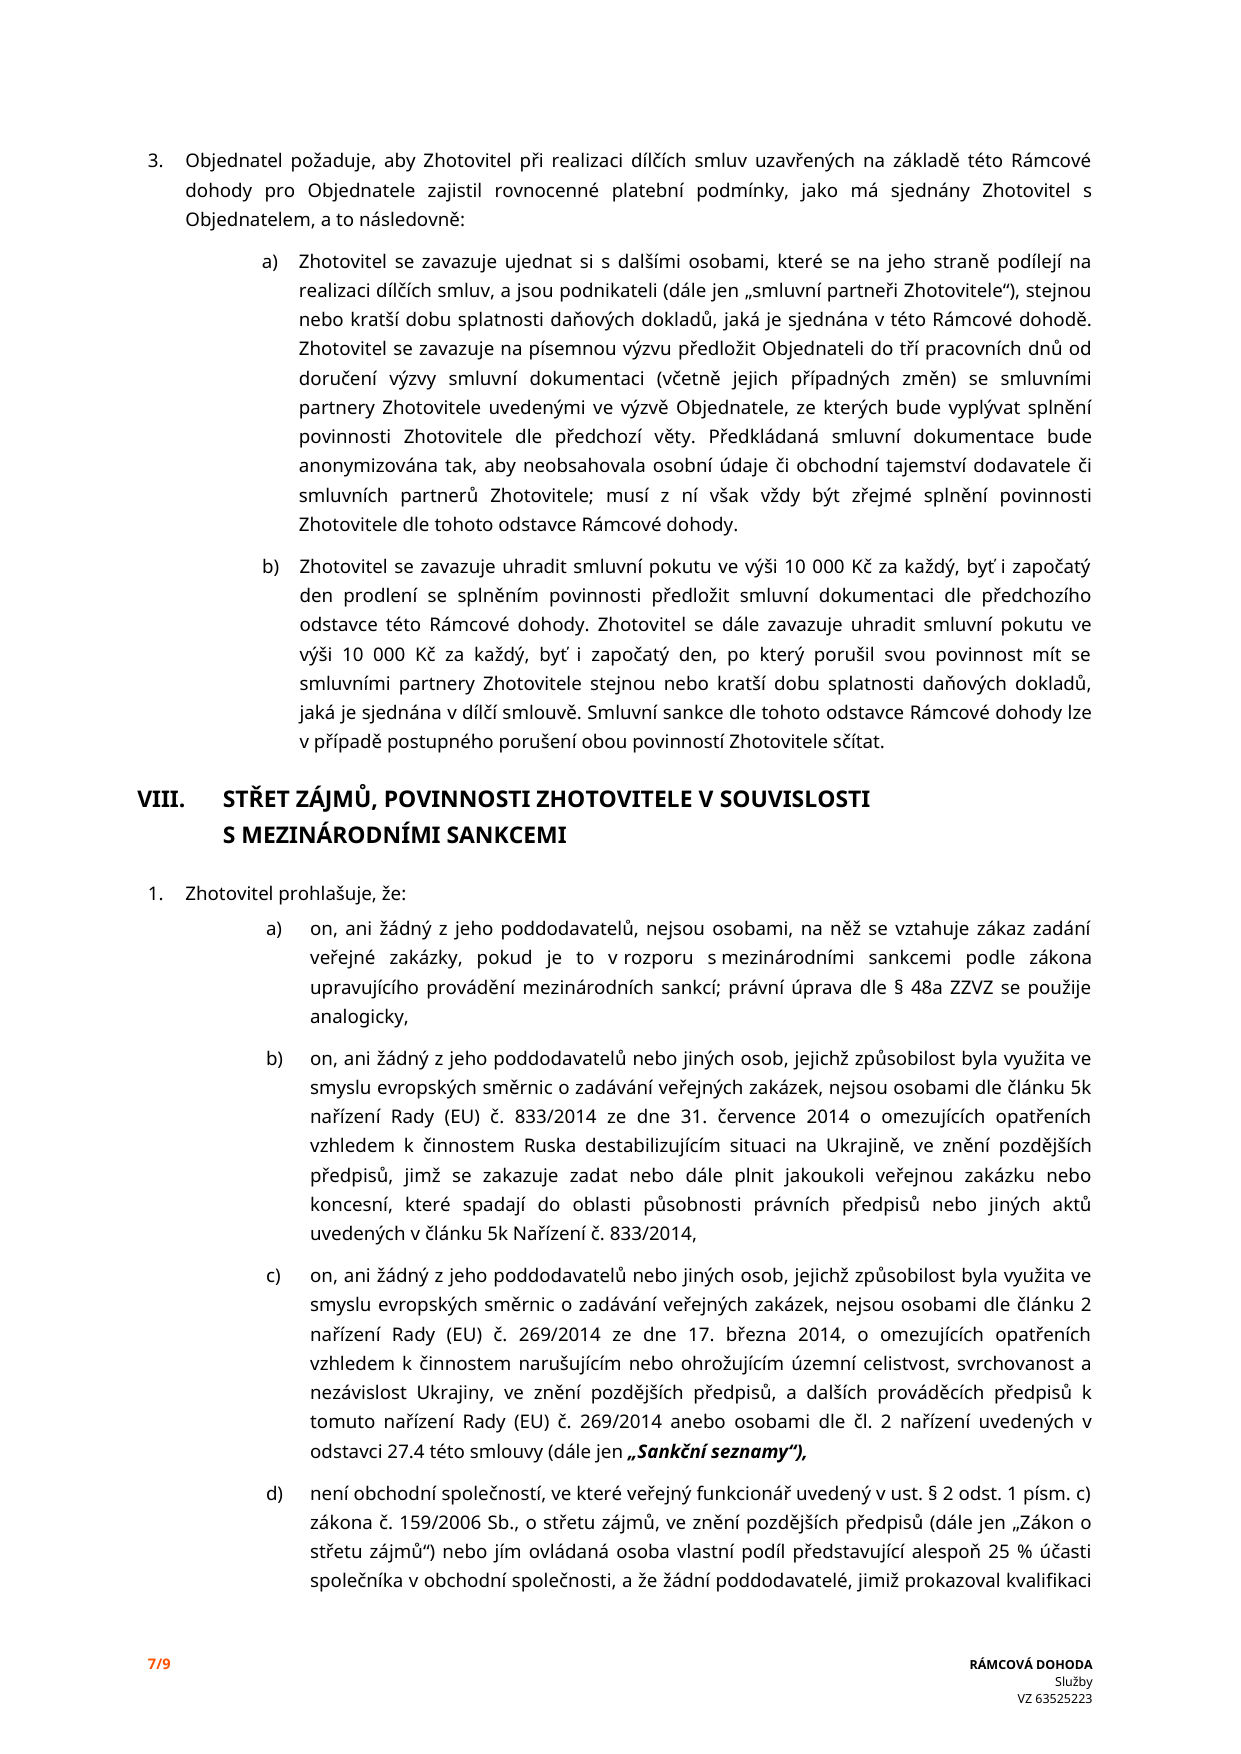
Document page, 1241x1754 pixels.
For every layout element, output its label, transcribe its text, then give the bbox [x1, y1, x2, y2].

list Zhotovitel prohlašuje, že: [148, 880, 1093, 905]
list Objednatel požaduje, aby Zhotovitel při realizaci dílčích smluv uzavřených na základě této Rámcové dohody pro Objednatele zajistil rovnocenné platební podmínky, jako má sjednány Zhotovitel s Objednatelem, a to následovně: [148, 148, 1093, 232]
text on, ani žádný z jeho poddodavatelů, nejsou osobami, na něž se vztahuje zákaz zadání veřejné zakázky, pokud je to v rozporu s mezinárodními sankcemi podle zákona upravujícího provádění mezinárodních sankcí; právní úprava dle § 48a ZZVZ se použije analogicky, [266, 915, 1093, 1029]
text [266, 1480, 1093, 1593]
list Zhotovitel se zavazuje ujednat si s dalšími osobami, které se na jeho straně podílejí na realizaci dílčích smluv, a jsou podnikateli (dále jen „smluvní partneři Zhotovitele“), stejnou nebo kratší dobu splatnosti daňových dokladů, jaká je sjednána v této Rámcové dohodě. Zhotovitel se zavazuje na písemnou výzvu předložit Objednateli do tří pracovních dnů od doručení výzvy smluvní dokumentaci (včetně jejich případných změn) se smluvními partnery Zhotovitele uvedenými ve výzvě Objednatele, ze kterých bude vyplývat splnění povinnosti Zhotovitele dle předchozí věty. Předkládaná smluvní dokumentace bude anonymizována tak, aby neobsahovala osobní údaje či obchodní tajemství dodavatele či smluvních partnerů Zhotovitele; musí z ní však vždy být zřejmé splnění povinnosti Zhotovitele dle tohoto odstavce Rámcové dohody. [262, 248, 1093, 537]
text on, ani žádný z jeho poddodavatelů nebo jiných osob, jejichž způsobilost byla využita ve smyslu evropských směrnic o zadávání veřejných zakázek, nejsou osobami dle článku 2 nařízení Rady (EU) č. 269/2014 ze dne 17. března 2014, o omezujících opatřeních vzhledem k činnostem narušujícím nebo ohrožujícím územní celistvost, svrchovanost a nezávislost Ukrajiny, ve znění pozdějších předpisů, a dalších prováděcích předpisů k tomuto nařízení Rady (EU) č. 269/2014 anebo osobami dle čl. 2 nařízení uvedených v odstavci 27.4 této smlouvy (dále jen „Sankční seznamy“), [266, 1262, 1093, 1463]
list Zhotovitel se zavazuje uhradit smluvní pokutu ve výši 10 000 Kč za každý, byť i započatý den prodlení se splněním povinnosti předložit smluvní dokumentaci dle předchozího odstavce této Rámcové dohody. Zhotovitel se dále zavazuje uhradit smluvní pokutu ve výši 10 000 Kč za každý, byť i započatý den, po který porušil svou povinnost mít se smluvními partnery Zhotovitele stejnou nebo kratší dobu splatnosti daňových dokladů, jaká je sjednána v dílčí smlouvě. Smluvní sankce dle tohoto odstavce Rámcové dohody lze v případě postupného porušení obou povinností Zhotovitele sčítat. [262, 553, 1093, 754]
text on, ani žádný z jeho poddodavatelů nebo jiných osob, jejichž způsobilost byla využita ve smyslu evropských směrnic o zadávání veřejných zakázek, nejsou osobami dle článku 5k nařízení Rady (EU) č. 833/2014 ze dne 31. července 2014 o omezujících opatřeních vzhledem k činnostem Ruska destabilizujícím situaci na Ukrajině, ve znění pozdějších předpisů, jimž se zakazuje zadat nebo dále plnit jakoukoli veřejnou zakázku nebo koncesní, které spadají do oblasti působnosti právních předpisů nebo jiných aktů uvedených v článku 5k Nařízení č. 833/2014, [266, 1045, 1093, 1246]
list STŘET ZÁJMŮ, POVINNOSTI ZHOTOVITELE V SOUVISLOSTI S MEZINÁRODNÍMI SANKCEMI [185, 783, 1093, 850]
